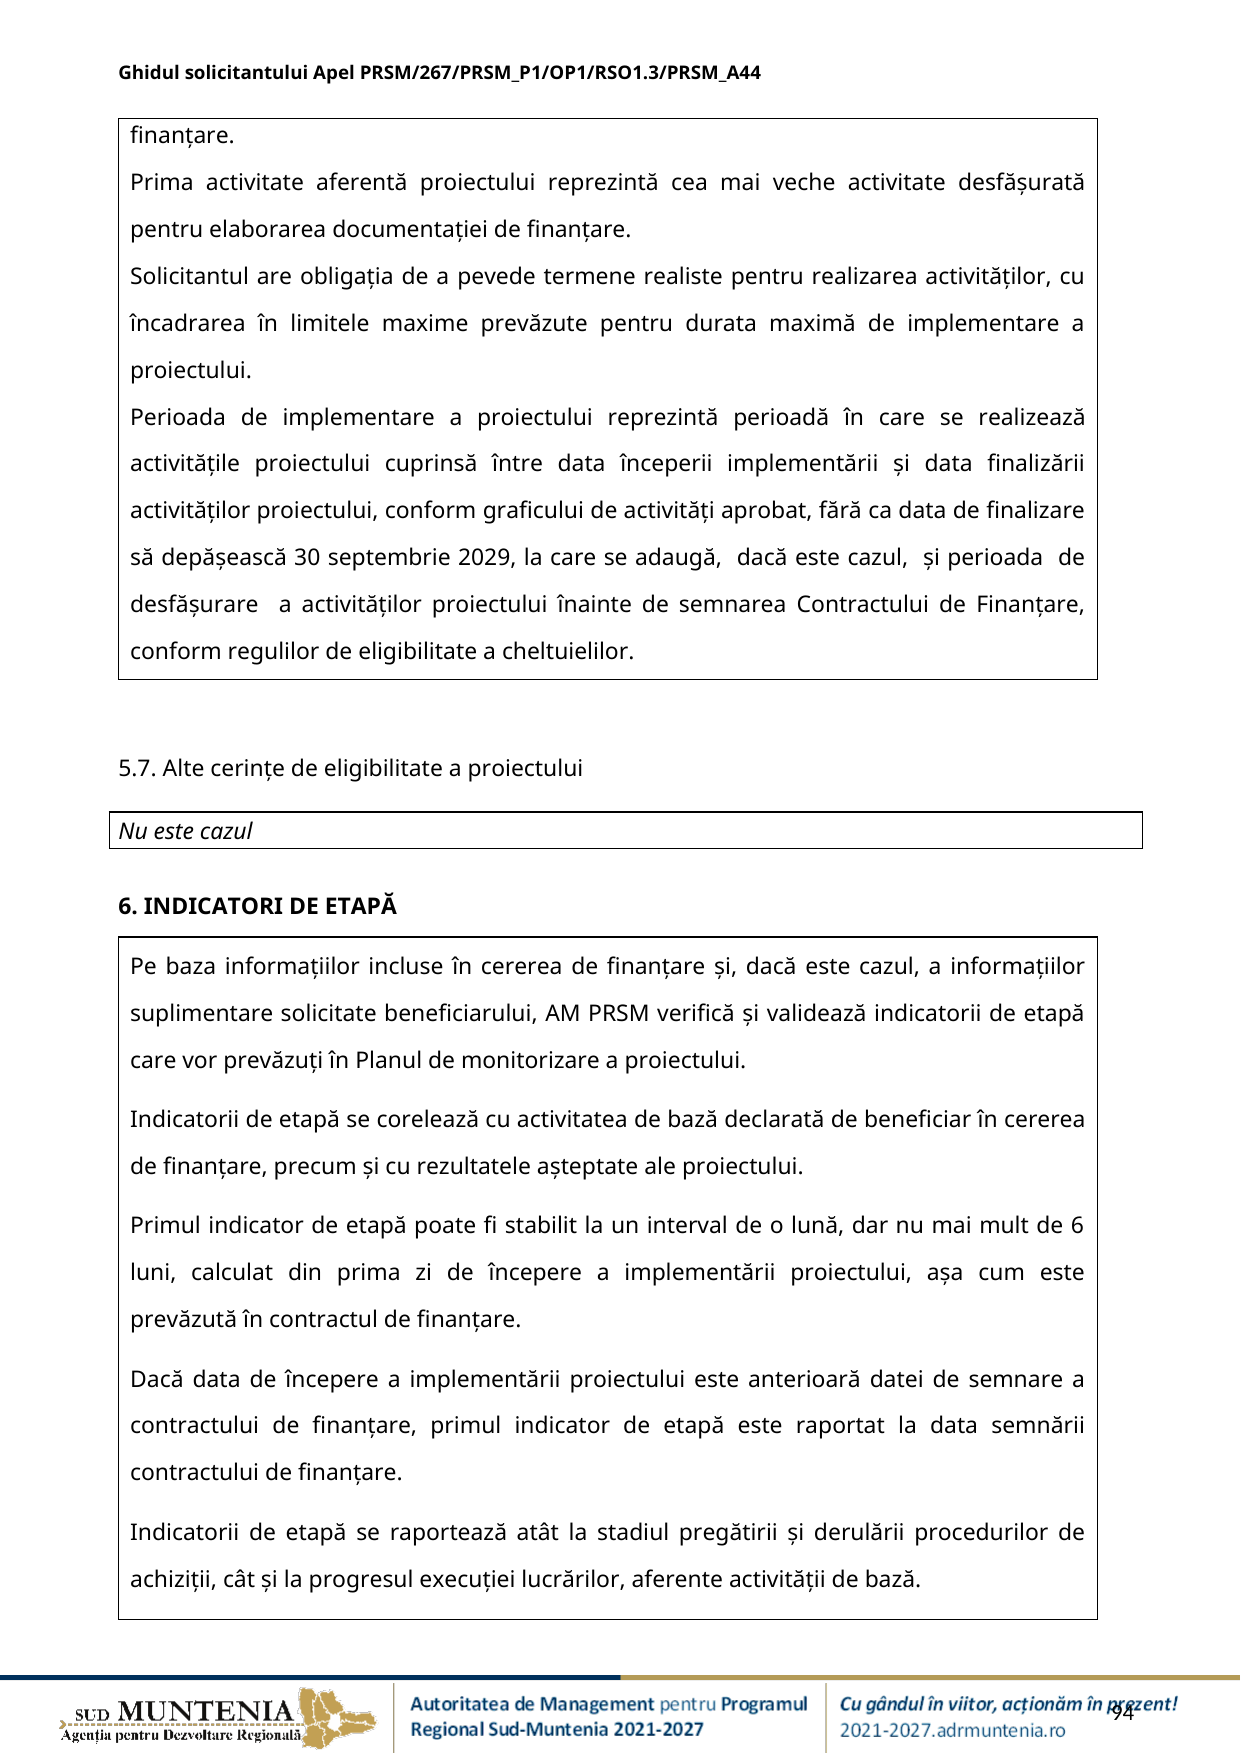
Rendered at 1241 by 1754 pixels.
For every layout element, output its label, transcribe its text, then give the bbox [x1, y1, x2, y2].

subtitle 6. INDICATORI DE ETAPĂ [118, 889, 1134, 921]
subtitle 5.7. Alte cerințe de eligibilitate a proiectului [118, 752, 1134, 783]
text Nu este cazul [110, 813, 1142, 848]
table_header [119, 119, 1097, 679]
picture [0, 1675, 1241, 1754]
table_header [119, 938, 1097, 1619]
